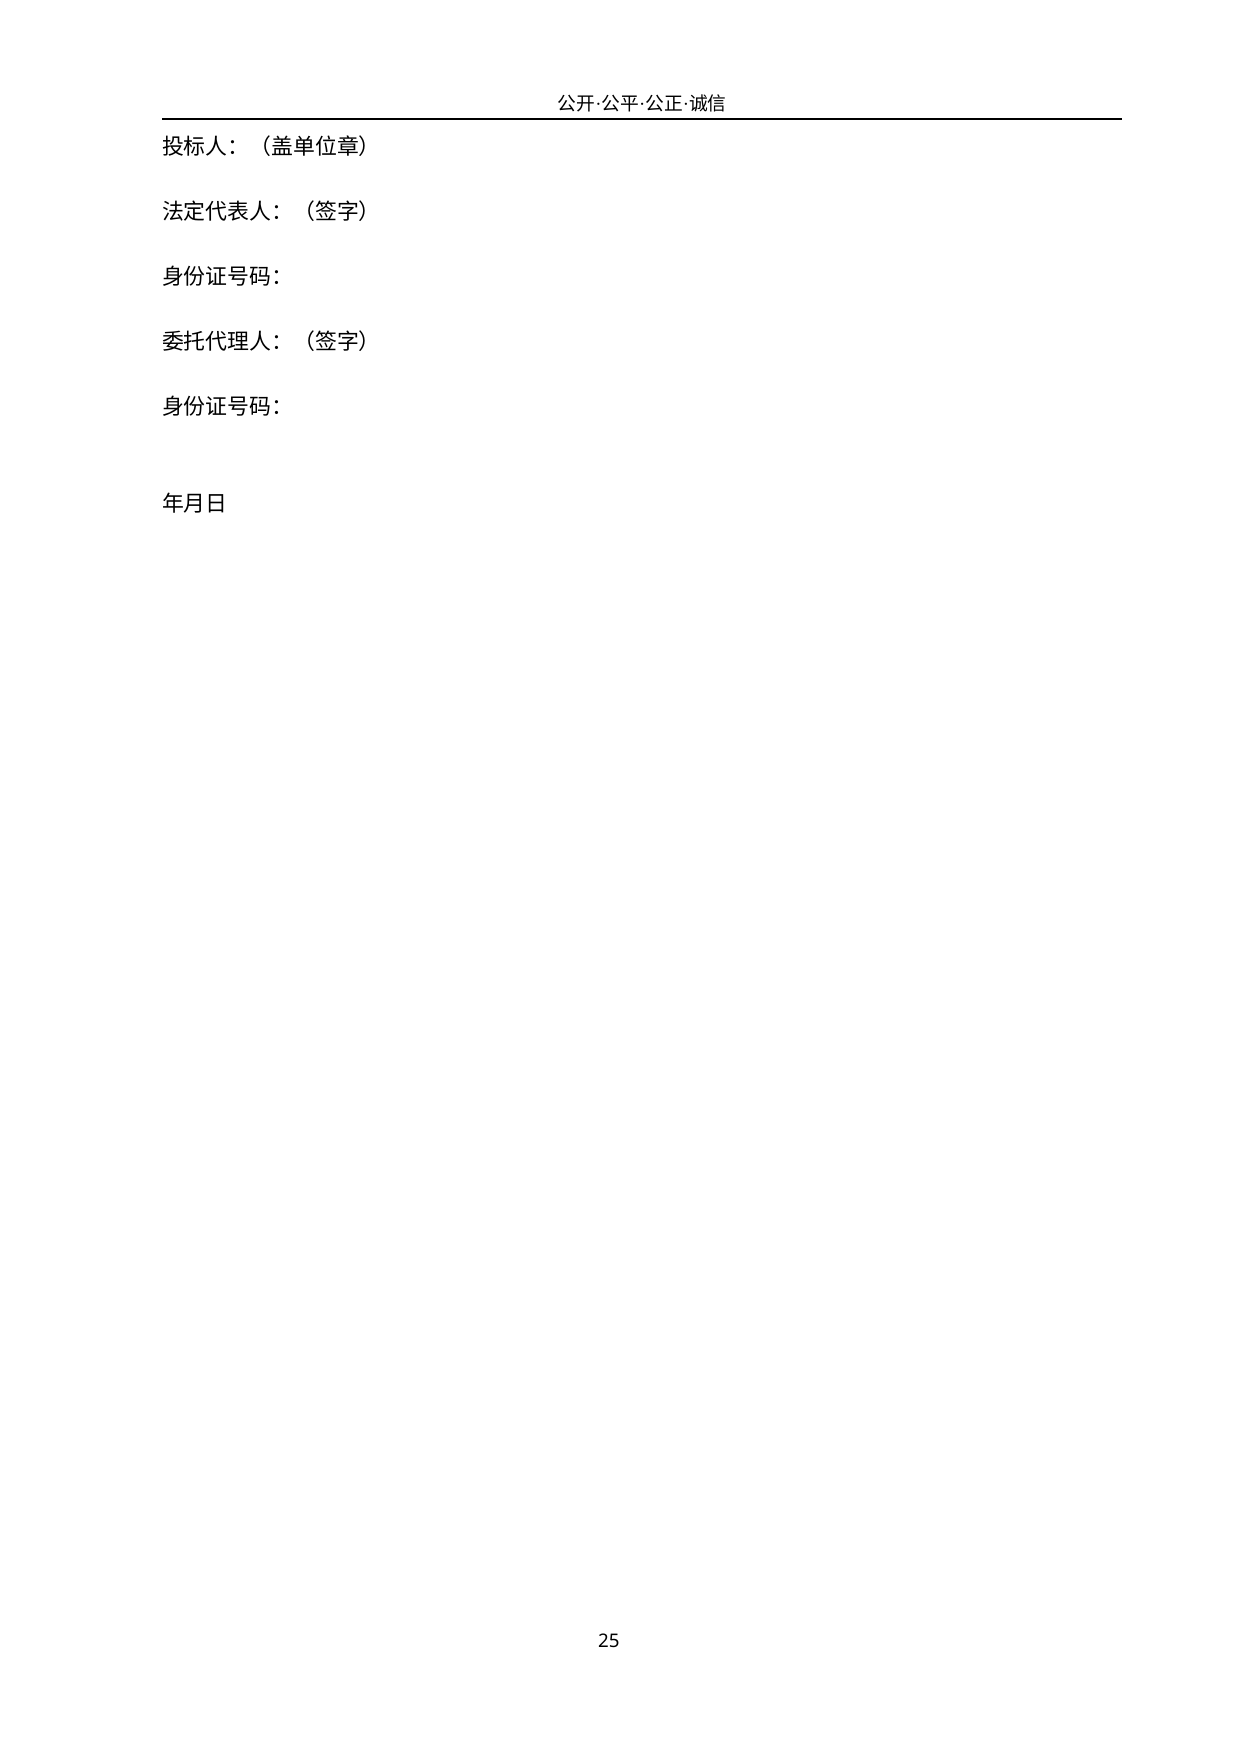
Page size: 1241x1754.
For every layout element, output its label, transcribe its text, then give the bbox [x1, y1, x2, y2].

text 年月日 [162, 486, 1122, 518]
text 委托代理人：（签字） [162, 323, 1122, 356]
text 投标人：（盖单位章） [162, 128, 1122, 161]
text 身份证号码： [162, 258, 1122, 291]
text 身份证号码： [162, 388, 1122, 421]
text 法定代表人：（签字） [162, 193, 1122, 226]
